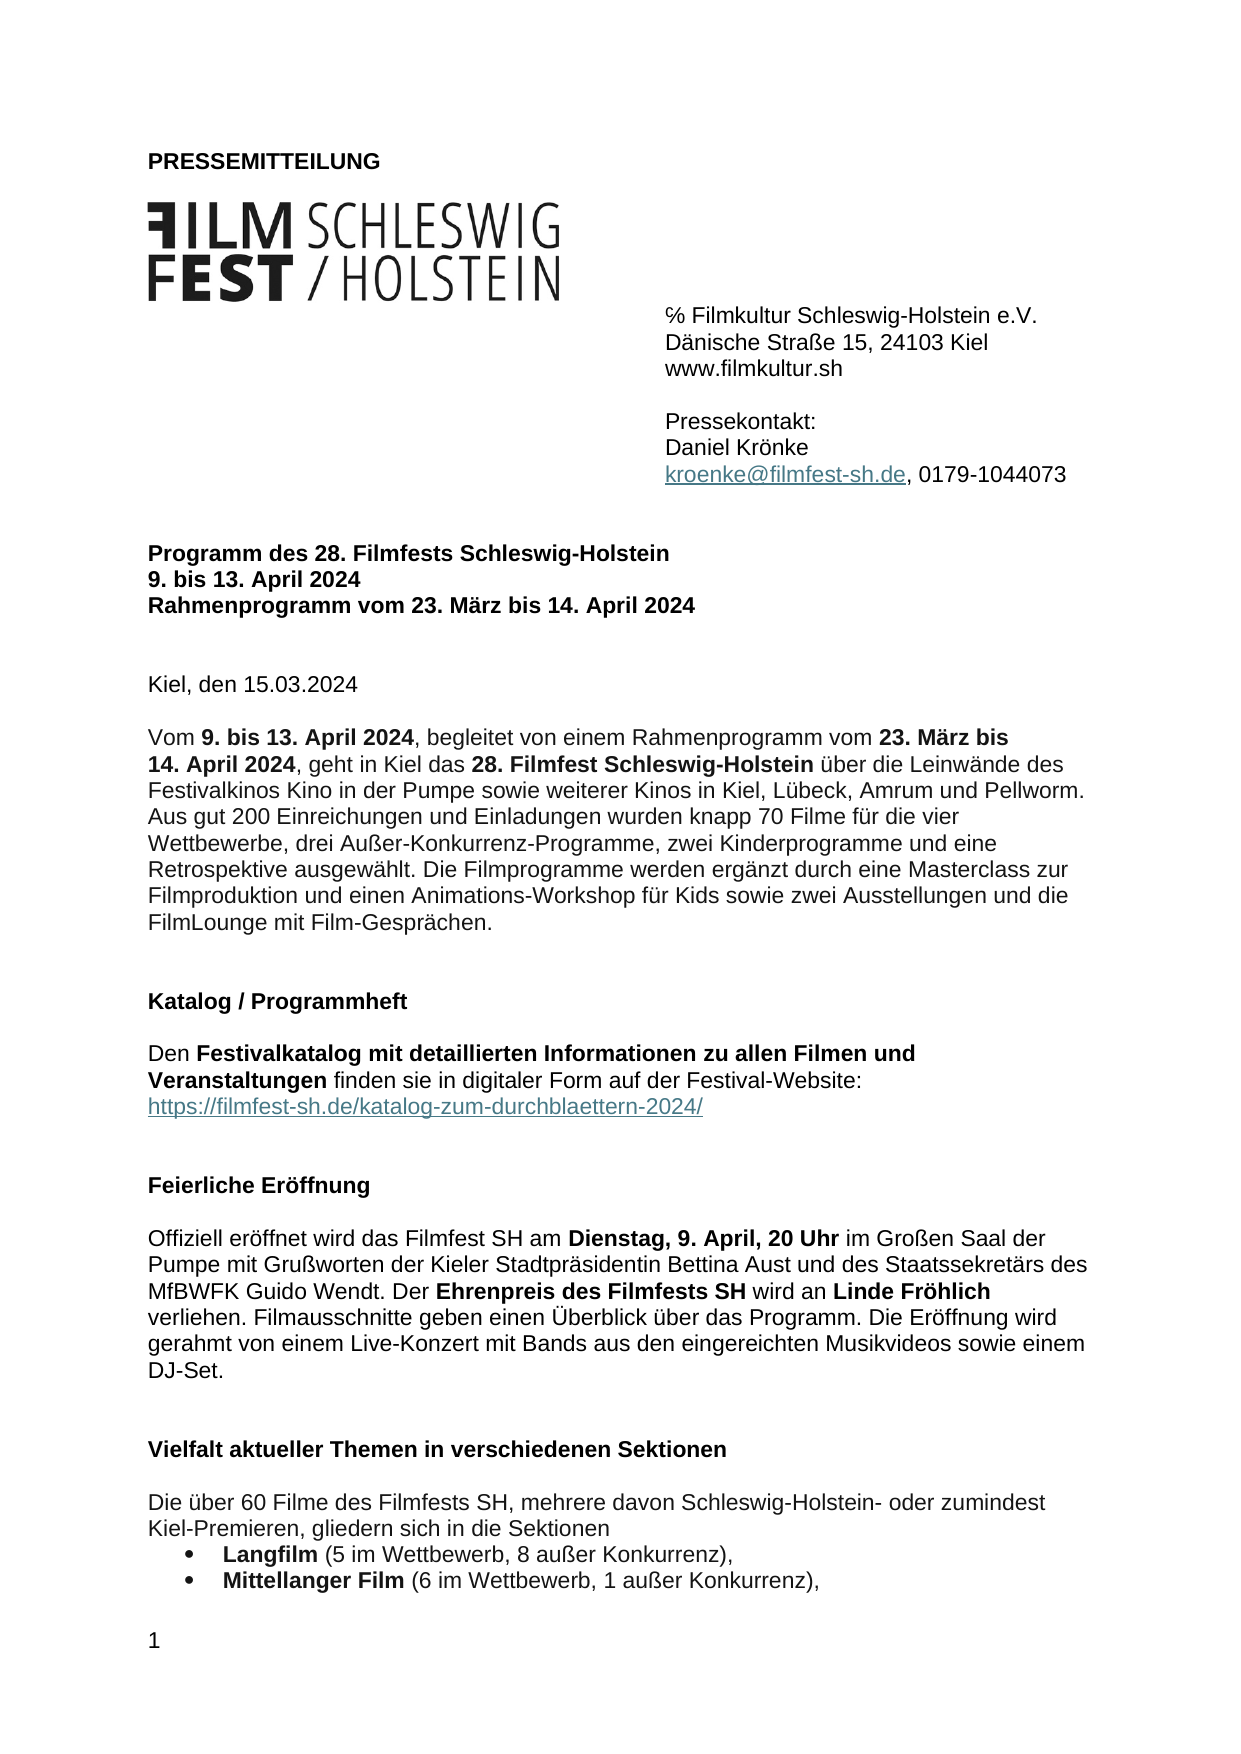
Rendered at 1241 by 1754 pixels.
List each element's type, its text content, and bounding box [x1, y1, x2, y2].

text Programm des 28. Filmfests Schleswig-Holstein [148, 540, 1092, 566]
text ℅ Filmkultur Schleswig-Holstein e.V. [665, 302, 1092, 329]
text PRESSEMITTEILUNG [148, 148, 1092, 174]
list Mittellanger Film (6 im Wettbewerb, 1 außer Konkurrenz), [185, 1567, 1092, 1594]
text Katalog / Programmheft [148, 988, 1092, 1014]
text kroenke@filmfest-sh.de, 0179-1044073 [665, 461, 1092, 487]
text Die über 60 Filme des Filmfests SH, mehrere davon Schleswig-Holstein- oder zumindest Kiel-Premieren, gliedern sich in die Sektionen [148, 1488, 1092, 1541]
text Den Festivalkatalog mit detaillierten Informationen zu allen Filmen und Veranstaltungen finden sie in digitaler Form auf der Festival-Website: https://filmfest-sh.de/katalog-zum-durchblaettern-2024/ [148, 1040, 1092, 1119]
text Pressekontakt: [665, 408, 1092, 434]
text Vielfalt aktueller Themen in verschiedenen Sektionen [148, 1436, 1092, 1462]
text Rahmenprogramm vom 23. März bis 14. April 2024 [148, 592, 1092, 619]
text Feierliche Eröffnung [148, 1172, 1092, 1198]
picture [147, 200, 561, 303]
text www.filmkultur.sh [665, 355, 1092, 382]
text Dänische Straße 15, 24103 Kiel [665, 329, 1092, 355]
text Kiel, den 15.03.2024 [148, 671, 1092, 698]
text Offiziell eröffnet wird das Filmfest SH am Dienstag, 9. April, 20 Uhr im Großen Saal der Pumpe mit Grußworten der Kieler Stadtpräsidentin Bettina Aust und des Staatssekretärs des MfBWFK Guido Wendt. Der Ehrenpreis des Filmfests SH wird an Linde Fröhlich verliehen. Filmausschnitte geben einen Überblick über das Programm. Die Eröffnung wird gerahmt von einem Live-Konzert mit Bands aus den eingereichten Musikvideos sowie einem DJ-Set. [148, 1225, 1092, 1383]
text Vom 9. bis 13. April 2024, begleitet von einem Rahmenprogramm vom 23. März bis 14. April 2024, geht in Kiel das 28. Filmfest Schleswig-Holstein über die Leinwände des Festivalkinos Kino in der Pumpe sowie weiterer Kinos in Kiel, Lübeck, Amrum und Pellworm. Aus gut 200 Einreichungen und Einladungen wurden knapp 70 Filme für die vier Wettbewerbe, drei Außer-Konkurrenz-Programme, zwei Kinderprogramme und eine Retrospektive ausgewählt. Die Filmprogramme werden ergänzt durch eine Masterclass zur Filmproduktion und einen Animations-Workshop für Kids sowie zwei Ausstellungen und die FilmLounge mit Film-Gesprächen. [148, 724, 1092, 935]
list Langfilm (5 im Wettbewerb, 8 außer Konkurrenz), [185, 1541, 1092, 1567]
text 9. bis 13. April 2024 [148, 566, 1092, 592]
text Daniel Krönke [665, 434, 1092, 461]
